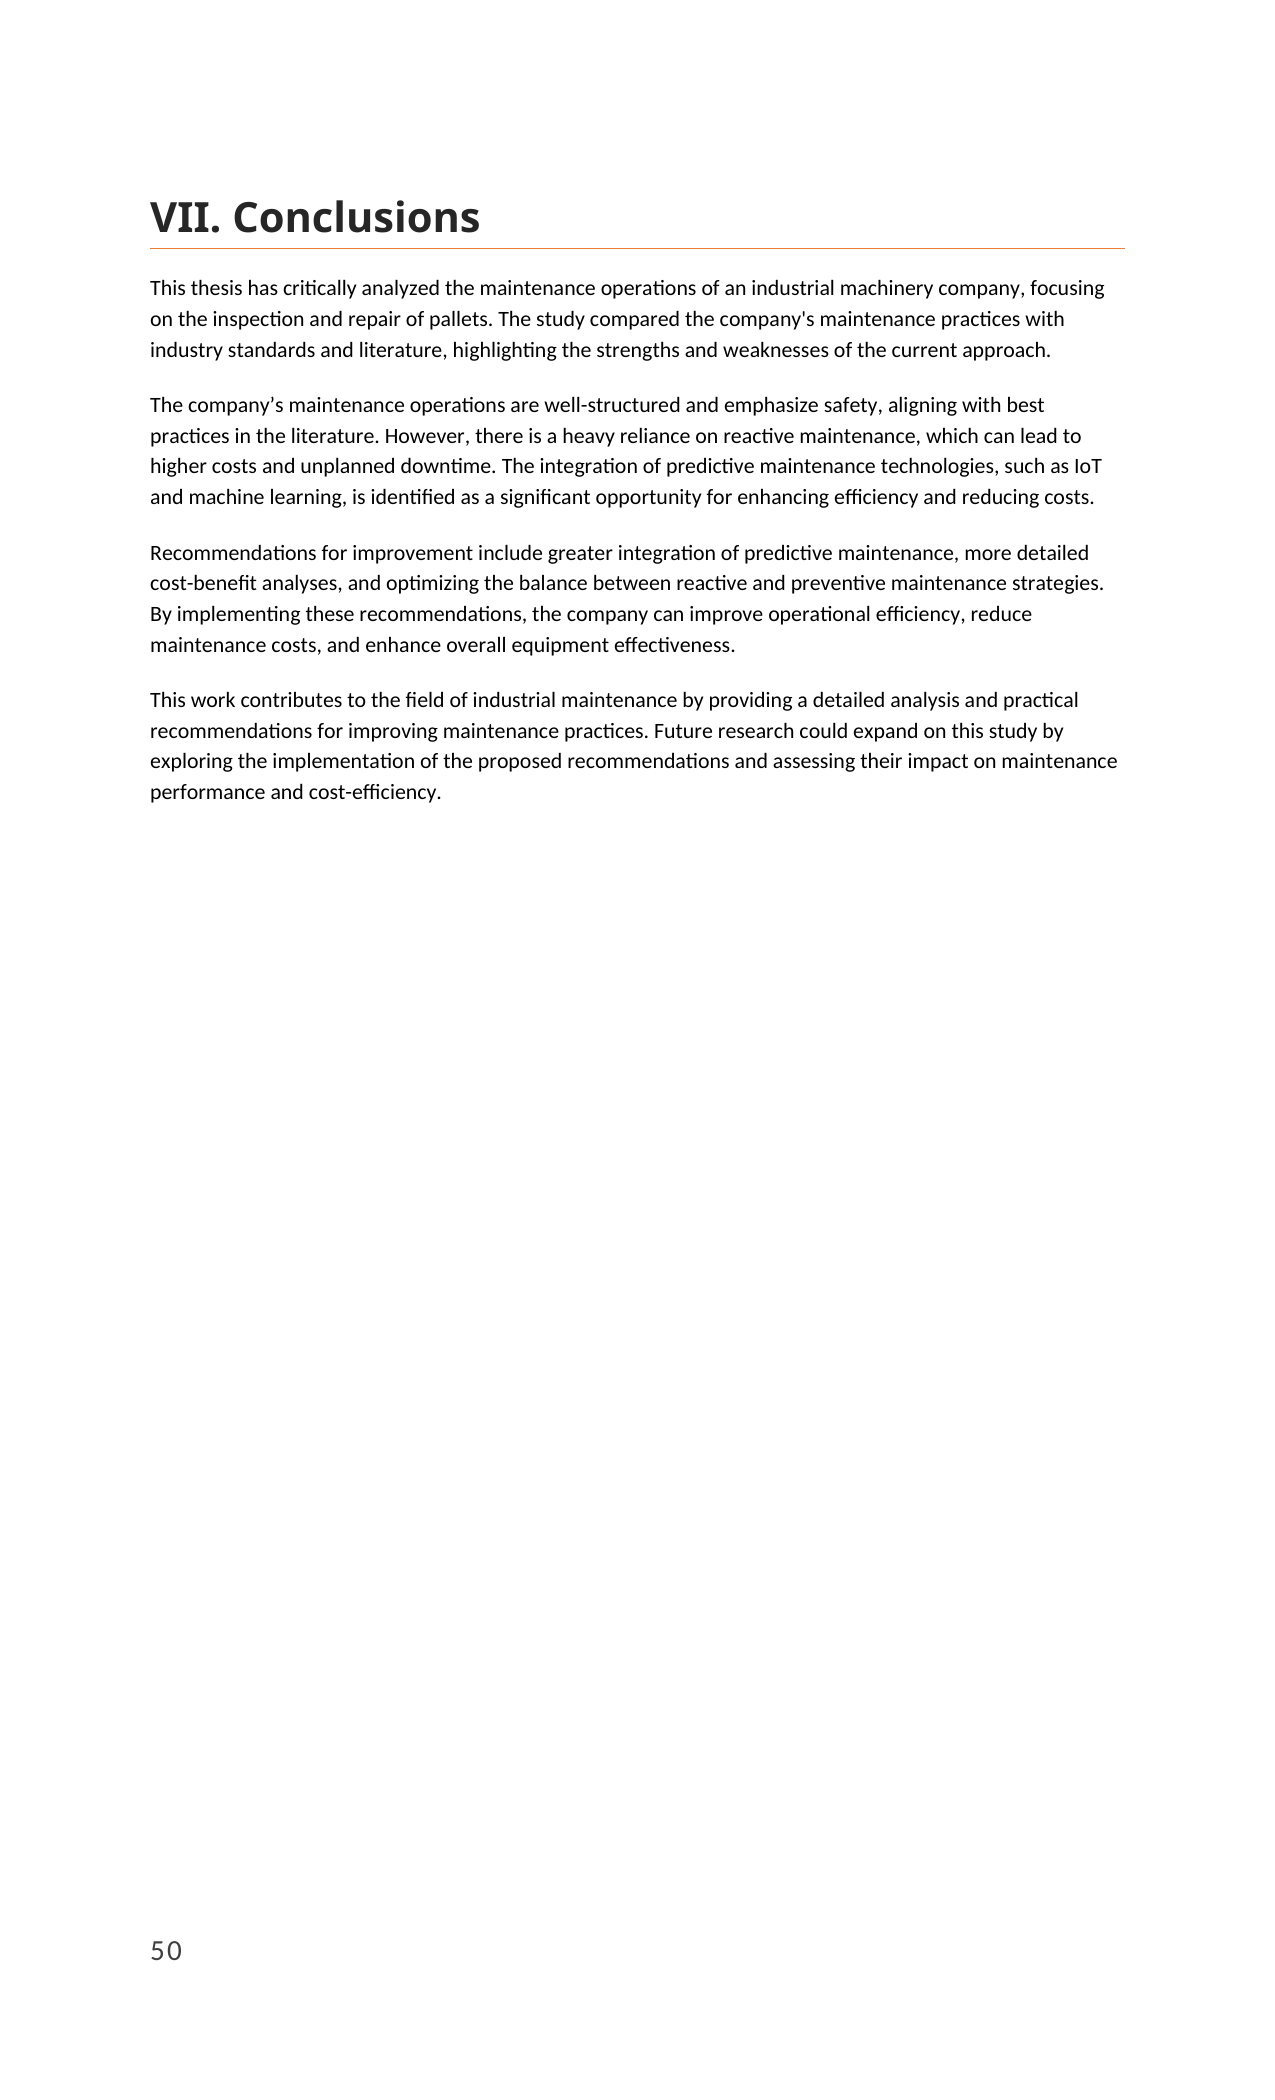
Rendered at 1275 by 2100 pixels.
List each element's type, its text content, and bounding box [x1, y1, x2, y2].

text The company’s maintenance operations are well-structured and emphasize safety, aligning with best practices in the literature. However, there is a heavy reliance on reactive maintenance, which can lead to higher costs and unplanned downtime. The integration of predictive maintenance technologies, such as IoT and machine learning, is identified as a significant opportunity for enhancing efficiency and reducing costs. [150, 391, 1125, 510]
text This work contributes to the field of industrial maintenance by providing a detailed analysis and practical recommendations for improving maintenance practices. Future research could expand on this study by exploring the implementation of the proposed recommendations and assessing their impact on maintenance performance and cost-efficiency. [150, 686, 1125, 805]
text This thesis has critically analyzed the maintenance operations of an industrial machinery company, focusing on the inspection and repair of pallets. The study compared the company's maintenance practices with industry standards and literature, highlighting the strengths and weaknesses of the current approach. [150, 274, 1125, 362]
text Recommendations for improvement include greater integration of predictive maintenance, more detailed cost-benefit analyses, and optimizing the balance between reactive and preventive maintenance strategies. By implementing these recommendations, the company can improve operational efficiency, reduce maintenance costs, and enhance overall equipment effectiveness. [150, 539, 1125, 657]
subtitle VII. Conclusions [150, 187, 1125, 248]
